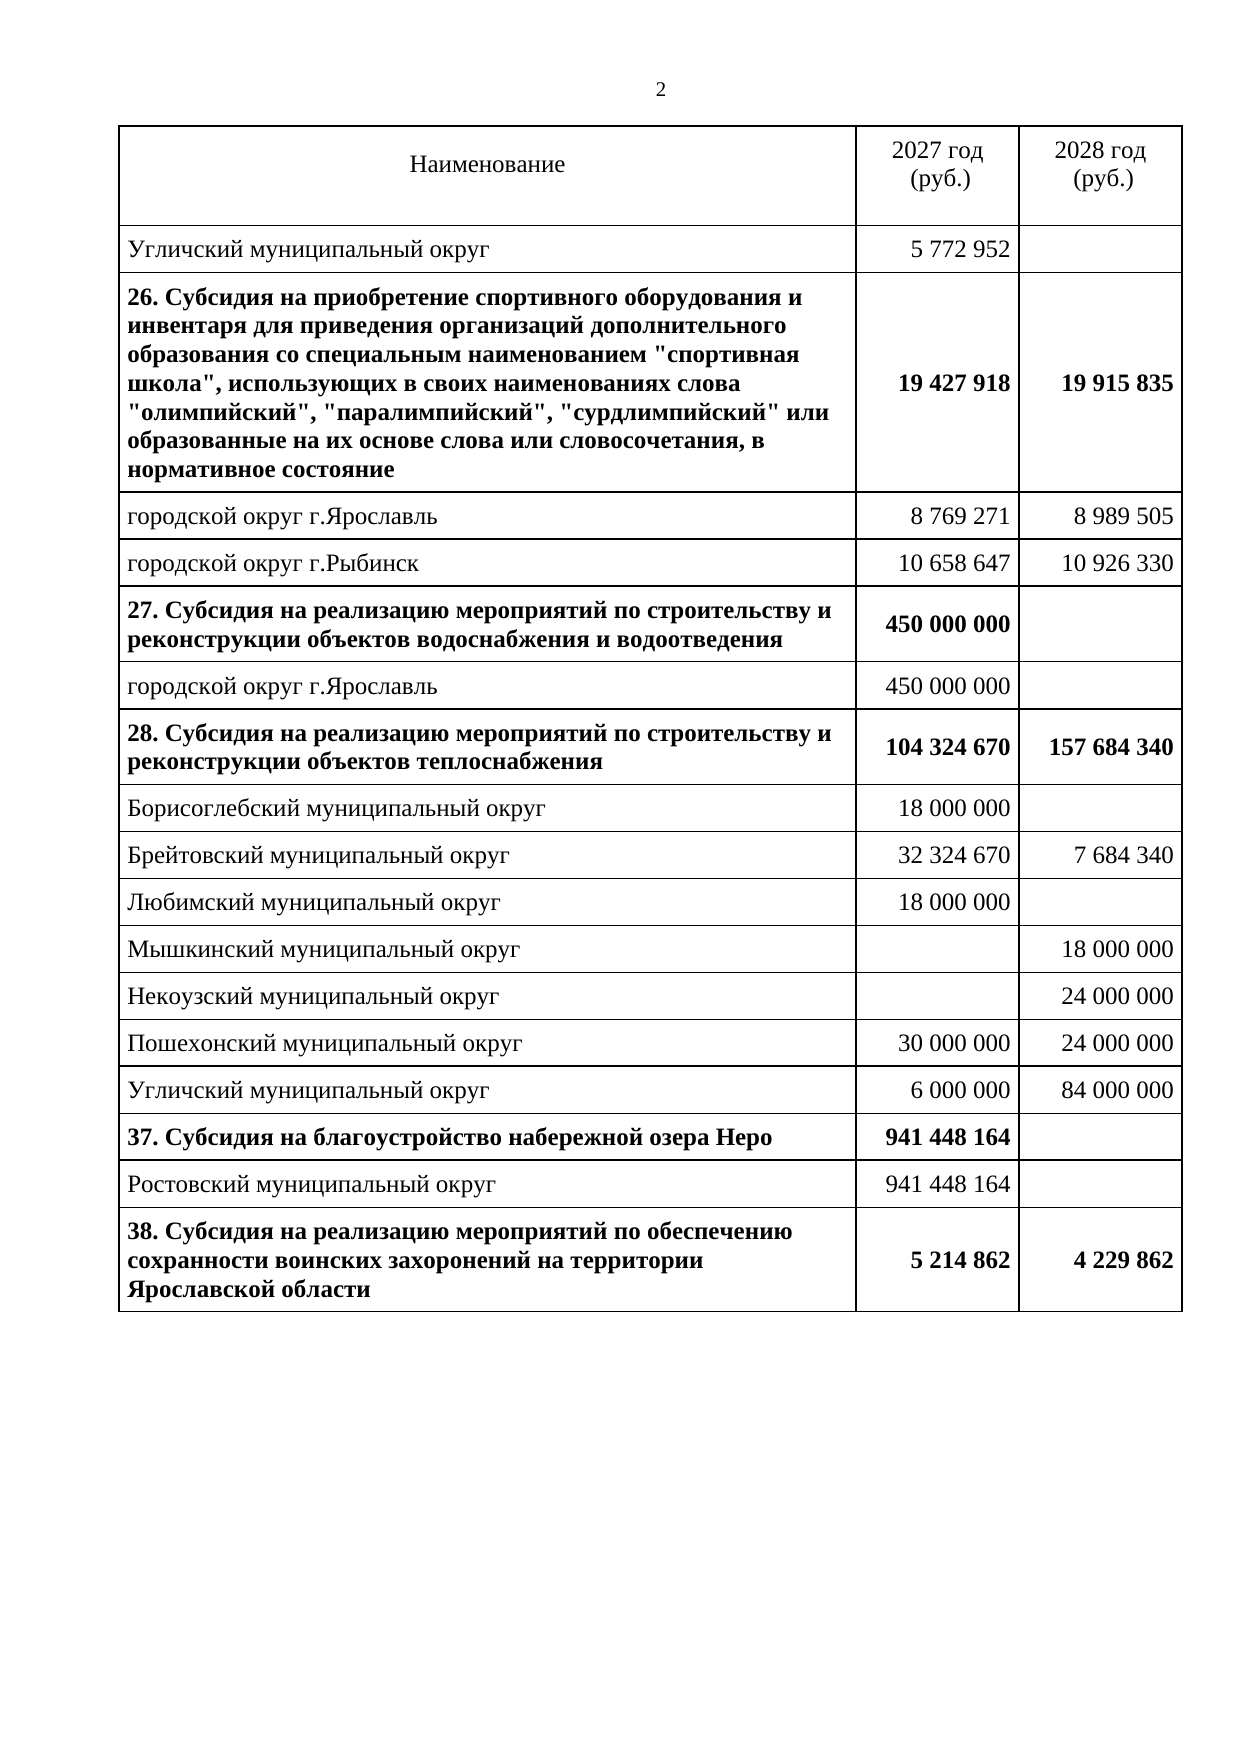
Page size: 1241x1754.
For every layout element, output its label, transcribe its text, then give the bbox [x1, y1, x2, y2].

table_cell 84 000 000 [1020, 1067, 1181, 1112]
table_cell 8 769 271 [857, 493, 1018, 538]
table_cell 5 772 952 [857, 226, 1018, 272]
table_cell Мышкинский муниципальный округ [120, 926, 855, 971]
table_cell [1020, 1161, 1181, 1206]
table_cell Борисоглебский муниципальный округ [120, 785, 855, 831]
table_cell Брейтовский муниципальный округ [120, 832, 855, 877]
table_cell Пошехонский муниципальный округ [120, 1020, 855, 1065]
table_cell городской округ г.Ярославль [120, 662, 855, 708]
table_cell 30 000 000 [857, 1020, 1018, 1065]
table_cell 450 000 000 [857, 587, 1018, 661]
table_cell 4 229 862 [1020, 1208, 1181, 1311]
table_cell 19 915 835 [1020, 273, 1181, 491]
table_cell 104 324 670 [857, 710, 1018, 783]
table_cell 5 214 862 [857, 1208, 1018, 1311]
table_cell 10 926 330 [1020, 540, 1181, 585]
table_cell Ростовский муниципальный округ [120, 1161, 855, 1206]
table_cell [1020, 662, 1181, 708]
table_cell 24 000 000 [1020, 973, 1181, 1018]
table_cell 27. Субсидия на реализацию мероприятий по строительству и реконструкции объектов водоснабжения и водоотведения [120, 587, 855, 661]
table_cell [1020, 879, 1181, 924]
table_cell городской округ г.Ярославль [120, 493, 855, 538]
table_cell Любимский муниципальный округ [120, 879, 855, 924]
table_cell 10 658 647 [857, 540, 1018, 585]
table_cell 24 000 000 [1020, 1020, 1181, 1065]
table_cell 26. Субсидия на приобретение спортивного оборудования и инвентаря для приведения организаций дополнительного образования со специальным наименованием "спортивная школа", использующих в своих наименованиях слова "олимпийский", "паралимпийский", "сурдлимпийский" или образованные на их основе слова или словосочетания, в нормативное состояние [120, 273, 855, 491]
table_cell 37. Субсидия на благоустройство набережной озера Неро [120, 1114, 855, 1159]
table_cell [1020, 1114, 1181, 1159]
table_cell 19 427 918 [857, 273, 1018, 491]
table_cell 941 448 164 [857, 1161, 1018, 1206]
table_cell 18 000 000 [857, 879, 1018, 924]
table_header 2028 год (руб.) [1020, 127, 1181, 225]
table_cell 7 684 340 [1020, 832, 1181, 877]
table_cell 8 989 505 [1020, 493, 1181, 538]
table_cell 18 000 000 [857, 785, 1018, 831]
table_cell Угличский муниципальный округ [120, 226, 855, 272]
table_cell 28. Субсидия на реализацию мероприятий по строительству и реконструкции объектов теплоснабжения [120, 710, 855, 783]
table_cell [1020, 785, 1181, 831]
table_header Наименование [120, 127, 855, 225]
table_cell 450 000 000 [857, 662, 1018, 708]
table_cell 6 000 000 [857, 1067, 1018, 1112]
table_cell [1020, 226, 1181, 272]
table_cell 38. Субсидия на реализацию мероприятий по обеспечению сохранности воинских захоронений на территории Ярославской области [120, 1208, 855, 1311]
table_cell 32 324 670 [857, 832, 1018, 877]
table_cell Некоузский муниципальный округ [120, 973, 855, 1018]
table_cell [857, 926, 1018, 971]
table_cell 941 448 164 [857, 1114, 1018, 1159]
table_cell Угличский муниципальный округ [120, 1067, 855, 1112]
table_header 2027 год (руб.) [857, 127, 1018, 225]
table_cell 18 000 000 [1020, 926, 1181, 971]
table_cell [857, 973, 1018, 1018]
table_cell 157 684 340 [1020, 710, 1181, 783]
table_cell городской округ г.Рыбинск [120, 540, 855, 585]
table_cell [1020, 587, 1181, 661]
